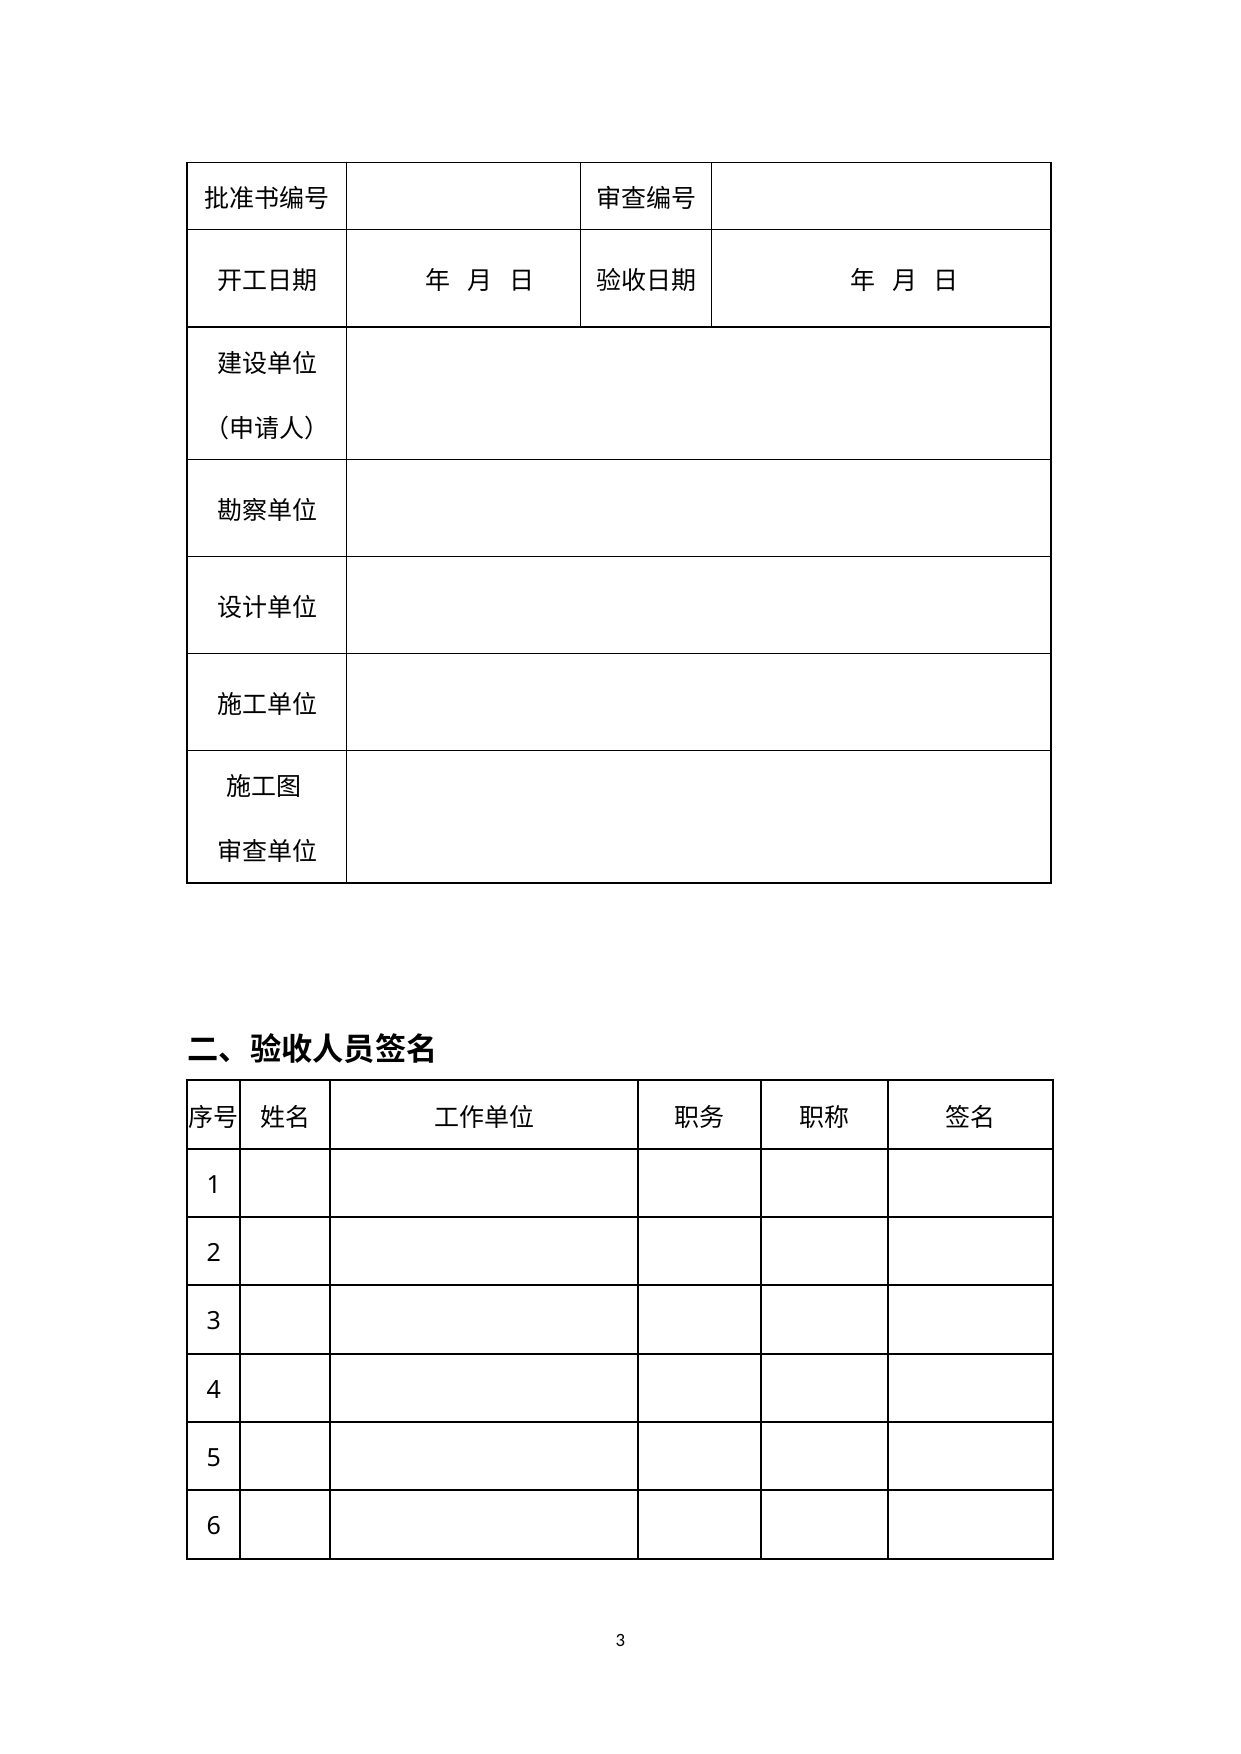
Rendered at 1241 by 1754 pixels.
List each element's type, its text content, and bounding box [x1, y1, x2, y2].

table_header 工作单位 [331, 1081, 637, 1148]
table_cell [639, 1423, 760, 1489]
table_cell 施工单位 [188, 654, 346, 750]
table_cell 6 [188, 1491, 239, 1558]
table_header 职务 [639, 1081, 760, 1148]
table_cell [762, 1423, 887, 1489]
table_cell [241, 1423, 329, 1489]
table_cell [762, 1355, 887, 1421]
table_cell [762, 1491, 887, 1558]
table_cell 2 [188, 1218, 239, 1284]
table_cell [639, 1286, 760, 1353]
table_cell [331, 1491, 637, 1558]
table_cell [347, 460, 1050, 556]
table_cell 5 [188, 1423, 239, 1489]
table_cell 年 月 日 [347, 230, 580, 326]
table_cell [347, 751, 1050, 882]
table_cell [347, 557, 1050, 653]
table_cell [889, 1423, 1052, 1489]
table_cell 验收日期 [581, 230, 711, 326]
table_header 序号 [188, 1081, 239, 1148]
table_cell [639, 1150, 760, 1216]
table_cell [889, 1150, 1052, 1216]
table_cell 施工图 审查单位 [188, 751, 346, 882]
table_cell 建设单位 （申请人） [188, 328, 346, 459]
table_cell [331, 1423, 637, 1489]
table_cell 年 月 日 [712, 230, 1050, 326]
table_cell 施工图 审查编号 [581, 163, 711, 229]
table_cell 4 [188, 1355, 239, 1421]
table_cell [347, 163, 580, 229]
table_cell [762, 1286, 887, 1353]
text 二、验收人员签名 [187, 1014, 1053, 1079]
table_cell [762, 1150, 887, 1216]
table_cell [241, 1491, 329, 1558]
table_cell 1 [188, 1150, 239, 1216]
table_cell 勘察单位 [188, 460, 346, 556]
table_header 姓名 [241, 1081, 329, 1148]
table_cell [347, 654, 1050, 750]
table_cell [639, 1491, 760, 1558]
table_cell [889, 1491, 1052, 1558]
table_cell [639, 1355, 760, 1421]
table_cell [331, 1150, 637, 1216]
table_cell [241, 1355, 329, 1421]
table_cell [347, 328, 1050, 459]
table_cell [331, 1286, 637, 1353]
table_cell [762, 1218, 887, 1284]
table_cell [889, 1286, 1052, 1353]
table_cell [241, 1218, 329, 1284]
table_cell [331, 1218, 637, 1284]
table_cell 农房建设 批准书编号 [188, 163, 346, 229]
table_cell [241, 1150, 329, 1216]
table_cell 设计单位 [188, 557, 346, 653]
table_cell [712, 163, 1050, 229]
table_header 签名 [889, 1081, 1052, 1148]
table_header 职称 [762, 1081, 887, 1148]
table_cell [241, 1286, 329, 1353]
table_cell [889, 1218, 1052, 1284]
table_cell 3 [188, 1286, 239, 1353]
table_cell [331, 1355, 637, 1421]
table_cell [639, 1218, 760, 1284]
table_cell [889, 1355, 1052, 1421]
table_cell 开工日期 [188, 230, 346, 326]
